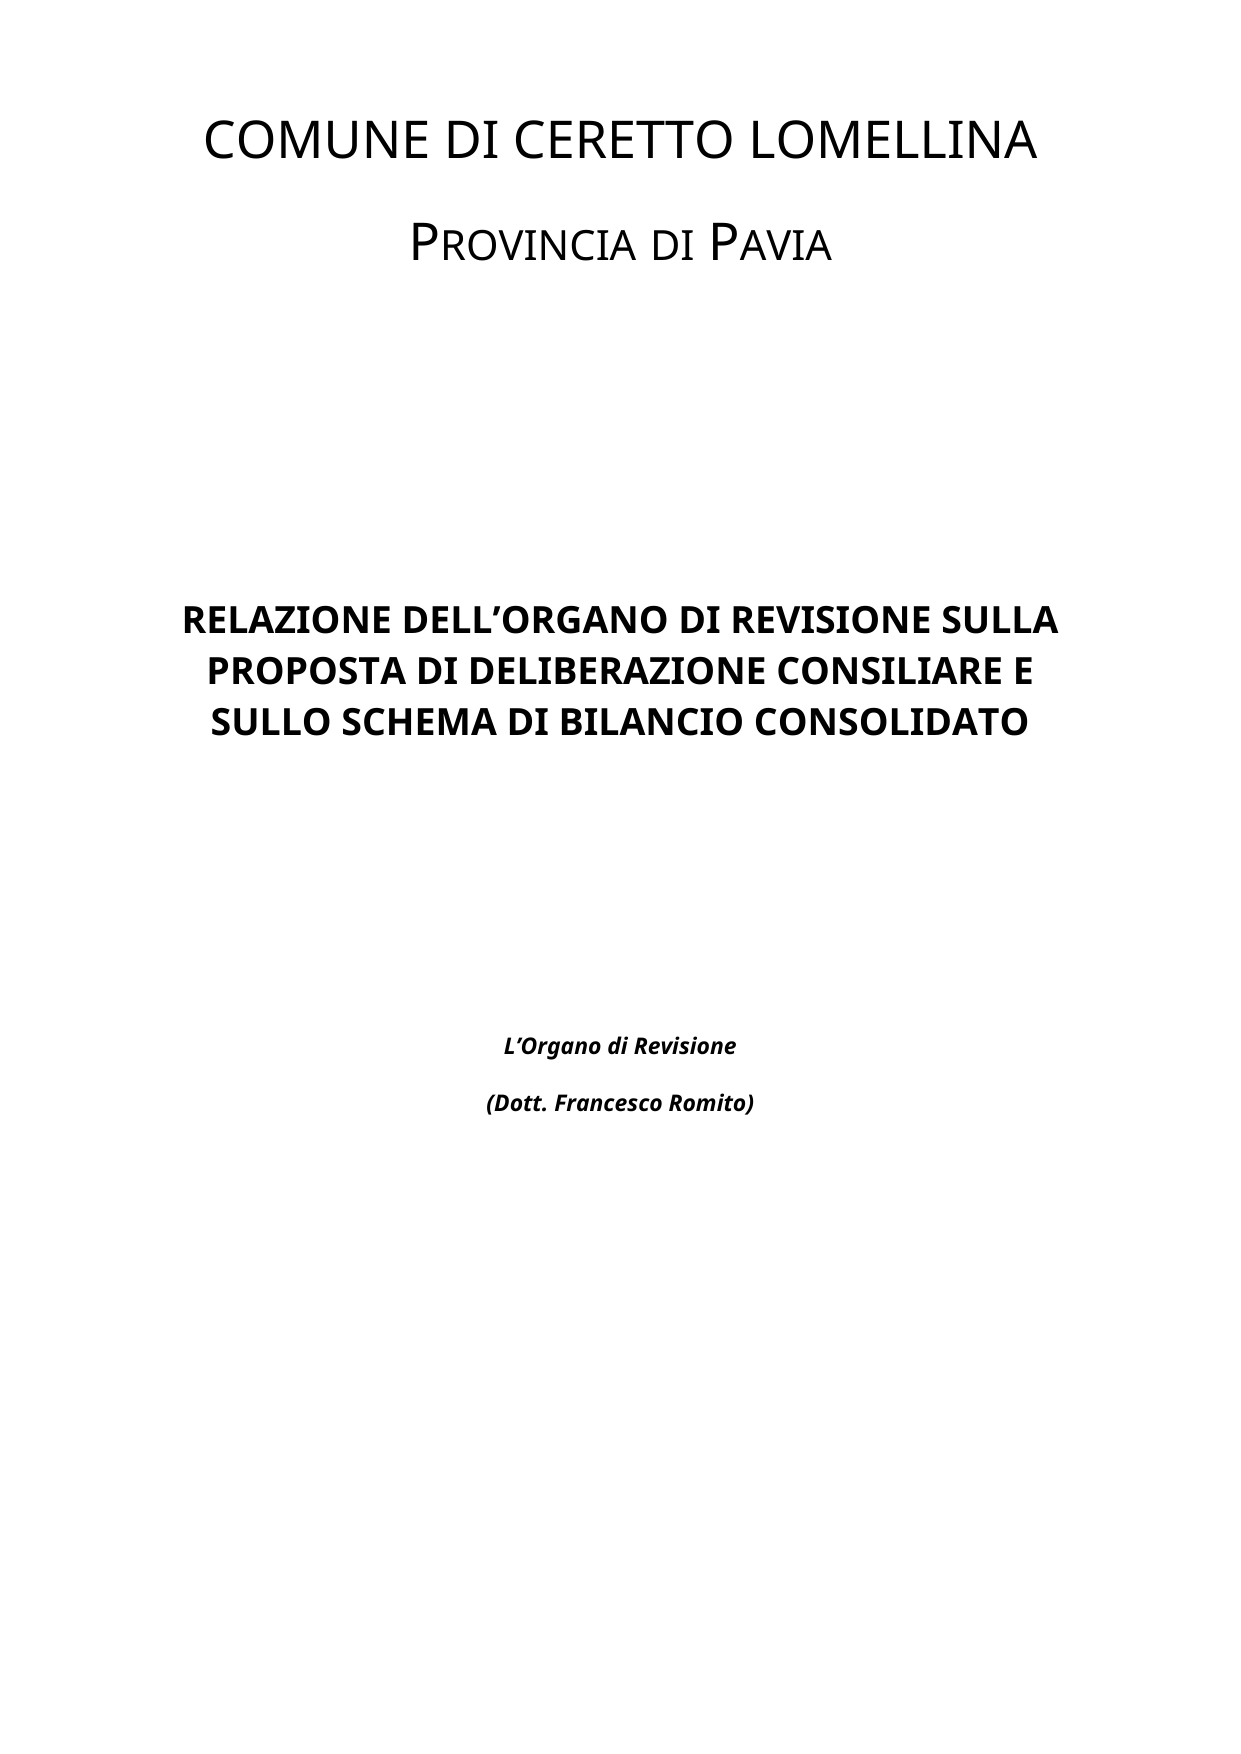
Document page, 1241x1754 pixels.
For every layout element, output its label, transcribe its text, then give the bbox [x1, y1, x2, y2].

text COMUNE DI CERETTO LOMELLINA [148, 103, 1092, 173]
text RELAZIONE DELL’ORGANO DI REVISIONE SULLA PROPOSTA DI DELIBERAZIONE CONSILIARE E SULLO SCHEMA DI BILANCIO CONSOLIDATO [148, 593, 1092, 746]
text (Dott. Francesco Romito) [148, 1087, 1092, 1118]
text Provincia di Pavia [148, 205, 1092, 276]
text L’Organo di Revisione [148, 1030, 1092, 1062]
